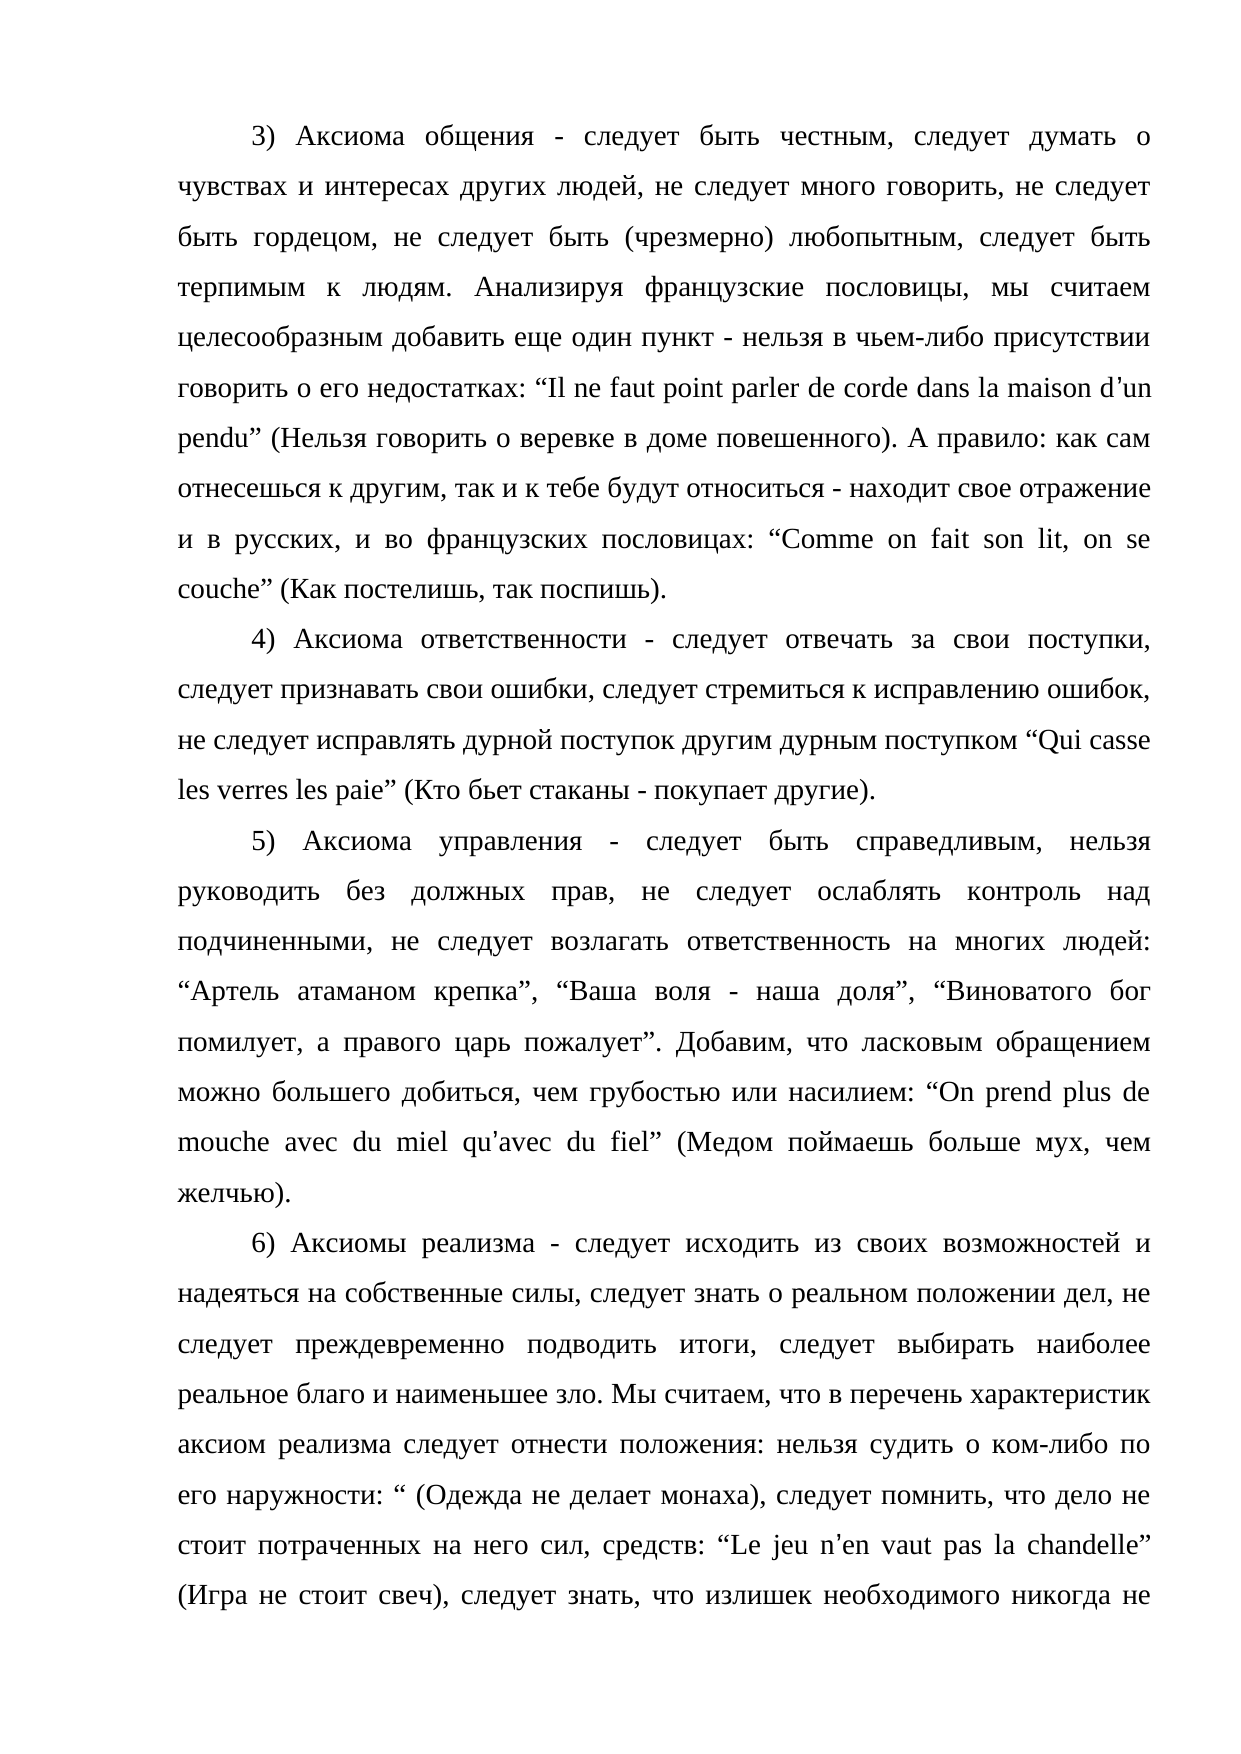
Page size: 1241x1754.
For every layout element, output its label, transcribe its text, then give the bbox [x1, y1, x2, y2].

text 4) Аксиома ответственности - следует отвечать за свои поступки, следует признавать свои ошибки, следует стремиться к исправлению ошибок, не следует исправлять дурной поступок другим дурным поступком “Qui casse les verres les paie” (Кто бьет стаканы - покупает другие). [177, 621, 1152, 806]
text 3) Аксиома общения - следует быть честным, следует думать о чувствах и интересах других людей, не следует много говорить, не следует быть гордецом, не следует быть (чрезмерно) любопытным, следует быть терпимым к людям. Анализируя французские пословицы, мы считаем целесообразным добавить еще один пункт - нельзя в чьем-либо присутствии говорить о его недостатках: “Il ne faut point parler de corde dans la maison dun pendu” (Нельзя говорить о веревке в доме повешенного). А правило: как сам отнесешься к другим, так и к тебе будут относиться - находит свое отражение и в русских, и во французских пословицах: “Сomme on fait son lit, on se couche” (Как постелишь, так поспишь). [177, 118, 1152, 604]
text 5) Аксиома управления - следует быть справедливым, нельзя руководить без должных прав, не следует ослаблять контроль над подчиненными, не следует возлагать ответственность на многих людей: “Артель атаманом крепка”, “Ваша воля - наша доля”, “Виноватого бог помилует, а правого царь пожалует”. Добавим, что ласковым обращением можно большего добиться, чем грубостью или насилием: “On prend plus de mouche avec du miel quavec du fiel” (Медом поймаешь больше мух, чем желчью). [177, 823, 1152, 1208]
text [177, 1225, 1152, 1611]
